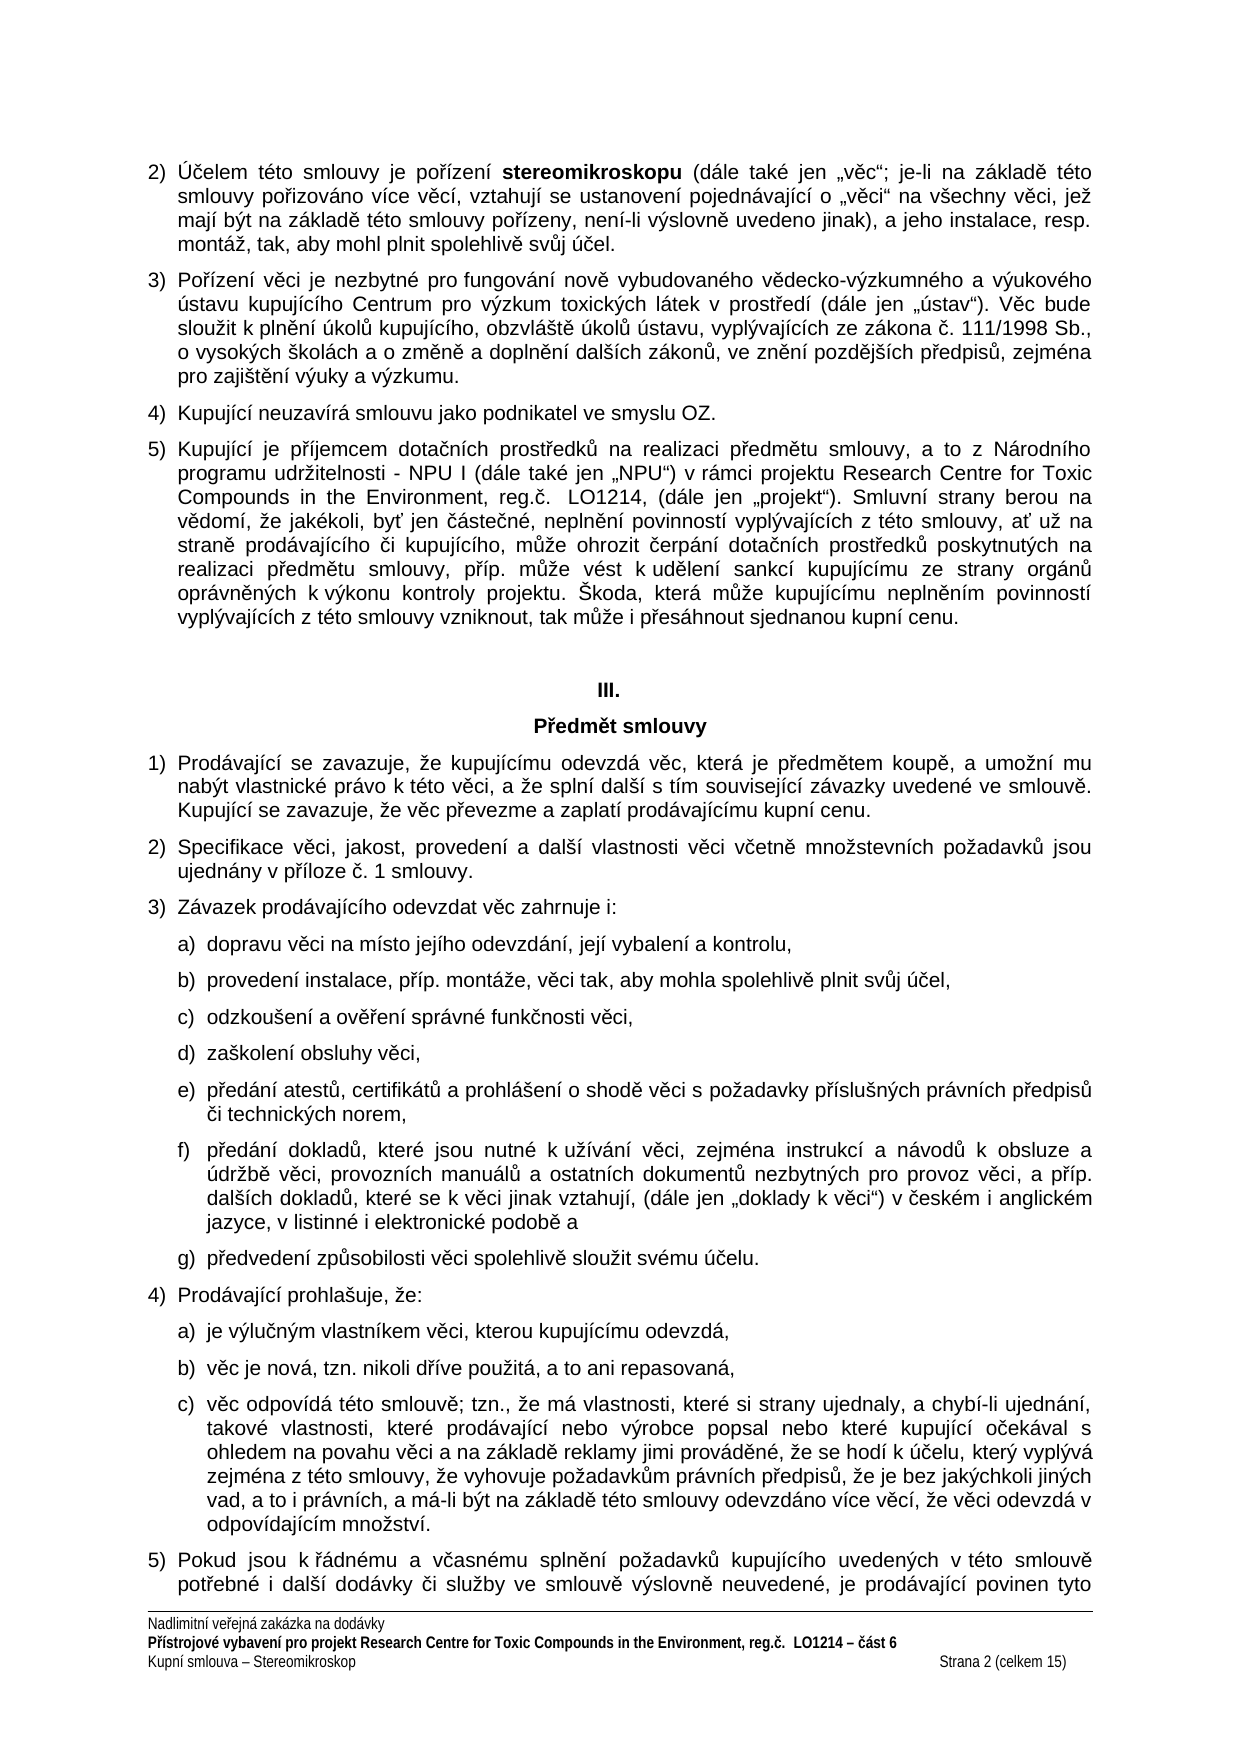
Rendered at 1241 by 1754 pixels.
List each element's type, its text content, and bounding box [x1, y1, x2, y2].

text Předmět smlouvy [148, 714, 1093, 738]
list dopravu věci na místo jejího odevzdání, její vybalení a kontrolu, [177, 932, 1093, 956]
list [148, 1548, 1093, 1596]
list Kupující neuzavírá smlouvu jako podnikatel ve smyslu OZ. [148, 400, 1093, 424]
list předání dokladů, které jsou nutné k užívání věci, zejména instrukcí a návodů k obsluze a údržbě věci, provozních manuálů a ostatních dokumentů nezbytných pro provoz věci, a příp. dalších dokladů, které se k věci jinak vztahují, (dále jen „doklady k věci“) v českém i anglickém jazyce, v listinné i elektronické podobě a [177, 1138, 1093, 1234]
list předání atestů, certifikátů a prohlášení o shodě věci s požadavky příslušných právních předpisů či technických norem, [177, 1077, 1093, 1125]
list je výlučným vlastníkem věci, kterou kupujícímu odevzdá, [177, 1319, 1093, 1343]
list Kupující je příjemcem dotačních prostředků na realizaci předmětu smlouvy, a to z Národního programu udržitelnosti - NPU I (dále také jen „NPU“) v rámci projektu Research Centre for Toxic Compounds in the Environment, reg.č. LO1214, (dále jen „projekt“). Smluvní strany berou na vědomí, že jakékoli, byť jen částečné, neplnění povinností vyplývajících z této smlouvy, ať už na straně prodávajícího či kupujícího, může ohrozit čerpání dotačních prostředků poskytnutých na realizaci předmětu smlouvy, příp. může vést k udělení sankcí kupujícímu ze strany orgánů oprávněných k výkonu kontroly projektu. Škoda, která může kupujícímu neplněním povinností vyplývajících z této smlouvy vzniknout, tak může i přesáhnout sjednanou kupní cenu. [148, 437, 1093, 628]
list provedení instalace, příp. montáže, věci tak, aby mohla spolehlivě plnit svůj účel, [177, 968, 1093, 992]
list zaškolení obsluhy věci, [177, 1041, 1093, 1065]
list odzkoušení a ověření správné funkčnosti věci, [177, 1004, 1093, 1028]
list Závazek prodávajícího odevzdat věc zahrnuje i: [148, 895, 1093, 919]
list Specifikace věci, jakost, provedení a další vlastnosti věci včetně množstevních požadavků jsou ujednány v příloze č. 1 smlouvy. [148, 835, 1093, 883]
list Prodávající se zavazuje, že kupujícímu odevzdá věc, která je předmětem koupě, a umožní mu nabýt vlastnické právo k této věci, a že splní další s tím související závazky uvedené ve smlouvě. Kupující se zavazuje, že věc převezme a zaplatí prodávajícímu kupní cenu. [148, 750, 1093, 822]
list Účelem této smlouvy je pořízení stereomikroskopu (dále také jen „věc“; je-li na základě této smlouvy pořizováno více věcí, vztahují se ustanovení pojednávající o „věci“ na všechny věci, jež mají být na základě této smlouvy pořízeny, není-li výslovně uvedeno jinak), a jeho instalace, resp. montáž, tak, aby mohl plnit spolehlivě svůj účel. [148, 160, 1093, 256]
list Pořízení věci je nezbytné pro fungování nově vybudovaného vědecko-výzkumného a výukového ústavu kupujícího Centrum pro výzkum toxických látek v prostředí (dále jen „ústav“). Věc bude sloužit k plnění úkolů kupujícího, obzvláště úkolů ústavu, vyplývajících ze zákona č. 111/1998 Sb., o vysokých školách a o změně a doplnění dalších zákonů, ve znění pozdějších předpisů, zejména pro zajištění výuky a výzkumu. [148, 268, 1093, 388]
list Prodávající prohlašuje, že: [148, 1283, 1093, 1307]
list předvedení způsobilosti věci spolehlivě sloužit svému účelu. [177, 1246, 1093, 1270]
list věc odpovídá této smlouvě; tzn., že má vlastnosti, které si strany ujednaly, a chybí-li ujednání, takové vlastnosti, které prodávající nebo výrobce popsal nebo které kupující očekával s ohledem na povahu věci a na základě reklamy jimi prováděné, že se hodí k účelu, který vyplývá zejména z této smlouvy, že vyhovuje požadavkům právních předpisů, že je bez jakýchkoli jiných vad, a to i právních, a má-li být na základě této smlouvy odevzdáno více věcí, že věci odevzdá v odpovídajícím množství. [177, 1392, 1093, 1536]
list věc je nová, tzn. nikoli dříve použitá, a to ani repasovaná, [177, 1356, 1093, 1379]
